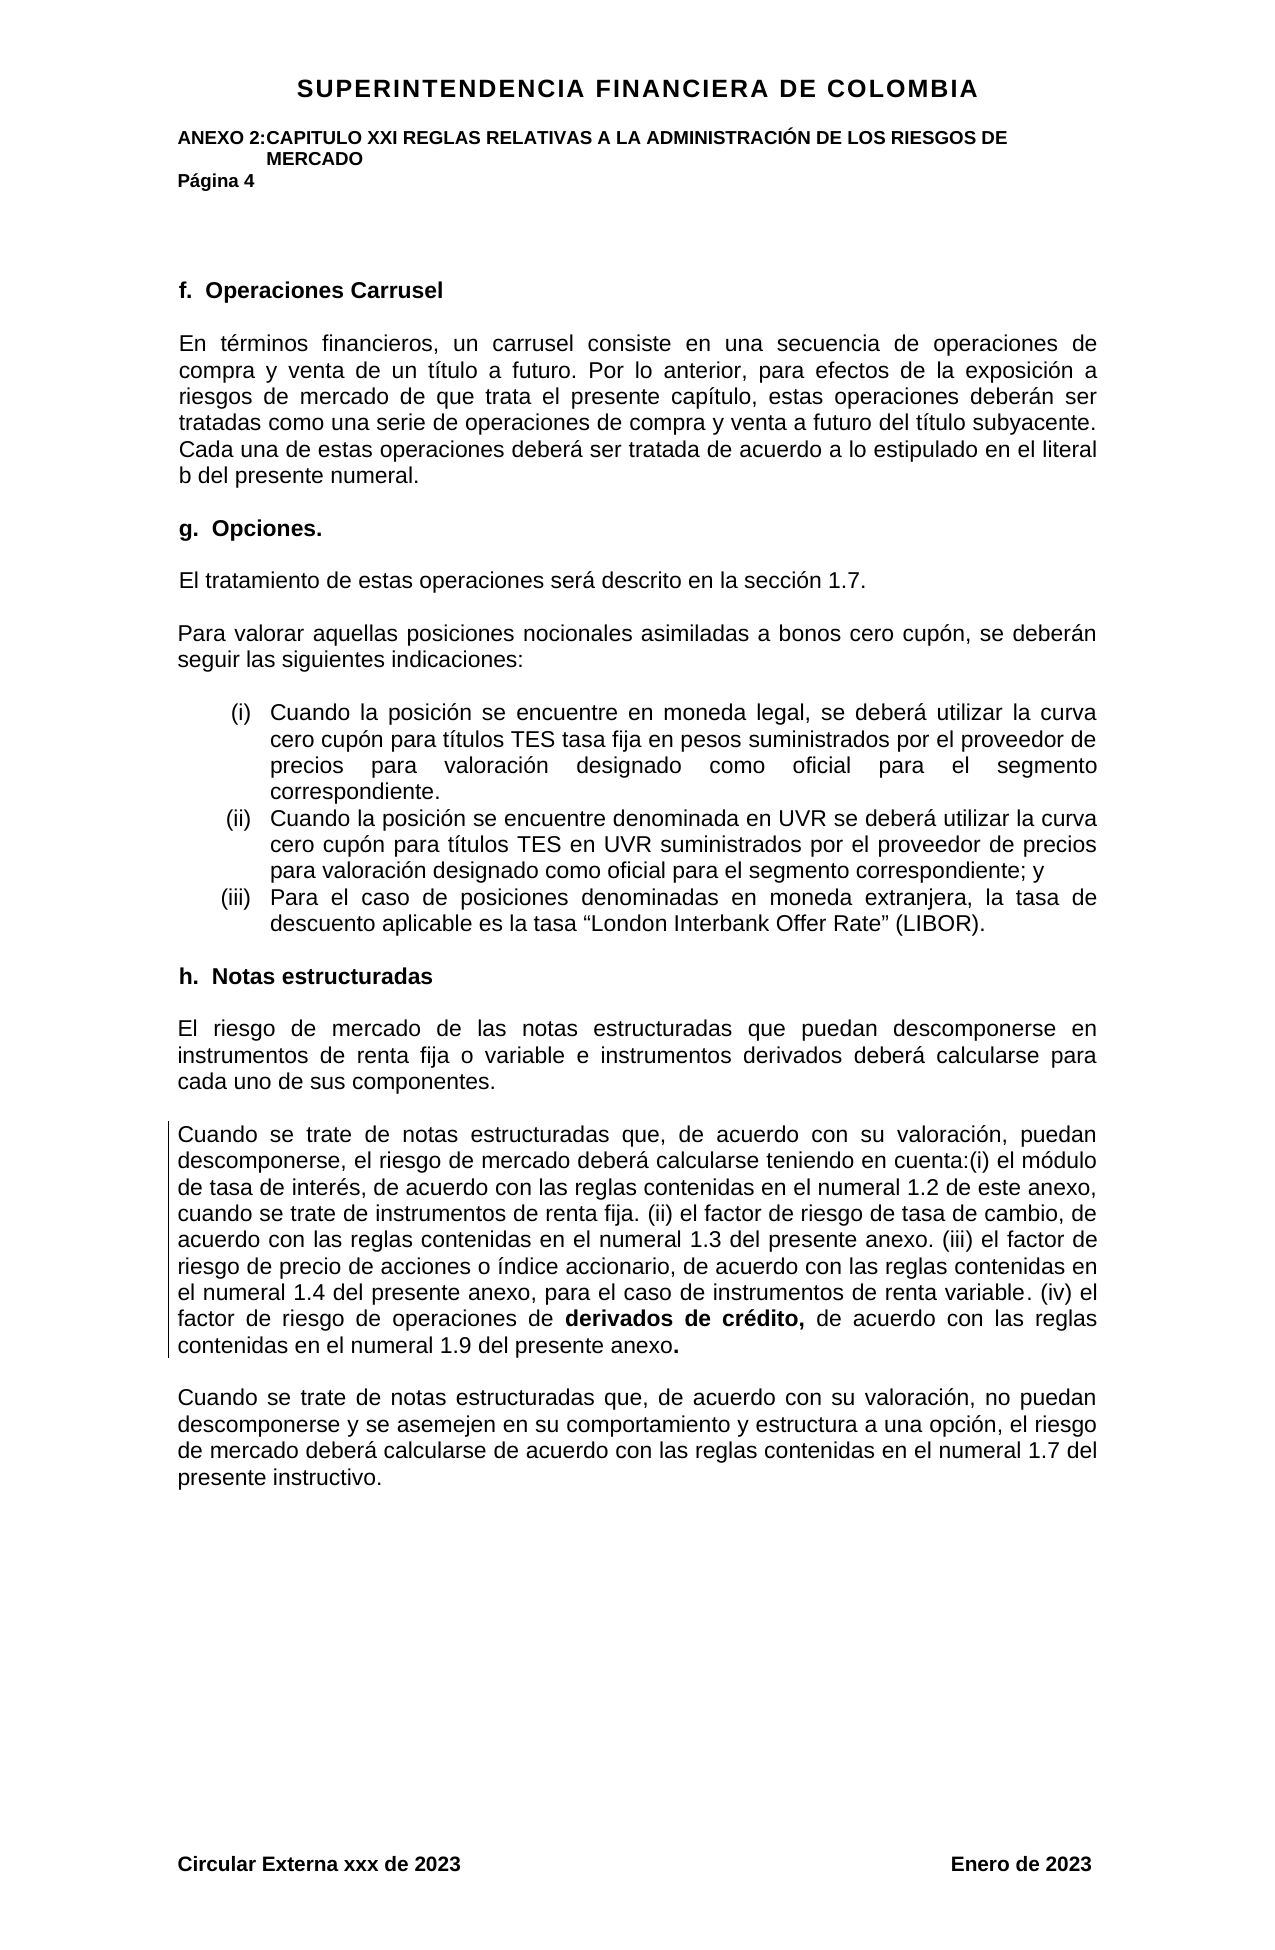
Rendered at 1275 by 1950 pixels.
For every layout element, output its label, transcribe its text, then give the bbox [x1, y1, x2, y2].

text Para valorar aquellas posiciones nocionales asimiladas a bonos cero cupón, se deberán seguir las siguientes indicaciones: [177, 620, 1098, 673]
text h. Notas estructuradas [178, 963, 1098, 989]
text g. Opciones. [178, 515, 1098, 541]
list Cuando la posición se encuentre en moneda legal, se deberá utilizar la curva cero cupón para títulos TES tasa fija en pesos suministrados por el proveedor de precios para valoración designado como oficial para el segmento correspondiente. [251, 699, 1098, 804]
text Cuando se trate de notas estructuradas que, de acuerdo con su valoración, puedan descomponerse, el riesgo de mercado deberá calcularse teniendo en cuenta:(i) el módulo de tasa de interés, de acuerdo con las reglas contenidas en el numeral 1.2 de este anexo, cuando se trate de instrumentos de renta fija. (ii) el factor de riesgo de tasa de cambio, de acuerdo con las reglas contenidas en el numeral 1.3 del presente anexo. (iii) el factor de riesgo de precio de acciones o índice accionario, de acuerdo con las reglas contenidas en el numeral 1.4 del presente anexo, para el caso de instrumentos de renta variable. (iv) el factor de riesgo de operaciones de derivados de crédito, de acuerdo con las reglas contenidas en el numeral 1.9 del presente anexo. [177, 1121, 1098, 1358]
list Cuando la posición se encuentre denominada en UVR se deberá utilizar la curva cero cupón para títulos TES en UVR suministrados por el proveedor de precios para valoración designado como oficial para el segmento correspondiente; y [251, 804, 1098, 884]
text f. Operaciones Carrusel [178, 277, 1098, 304]
text Cuando se trate de notas estructuradas que, de acuerdo con su valoración, no puedan descomponerse y se asemejen en su comportamiento y estructura a una opción, el riesgo de mercado deberá calcularse de acuerdo con las reglas contenidas en el numeral 1.7 del presente instructivo. [177, 1384, 1098, 1490]
text El riesgo de mercado de las notas estructuradas que puedan descomponerse en instrumentos de renta fija o variable e instrumentos derivados deberá calcularse para cada uno de sus componentes. [177, 1015, 1098, 1094]
text El tratamiento de estas operaciones será descrito en la sección 1.7. [178, 567, 1098, 594]
text En términos financieros, un carrusel consiste en una secuencia de operaciones de compra y venta de un título a futuro. Por lo anterior, para efectos de la exposición a riesgos de mercado de que trata el presente capítulo, estas operaciones deberán ser tratadas como una serie de operaciones de compra y venta a futuro del título subyacente. Cada una de estas operaciones deberá ser tratada de acuerdo a lo estipulado en el literal b del presente numeral. [178, 330, 1098, 488]
list Para el caso de posiciones denominadas en moneda extranjera, la tasa de descuento aplicable es la tasa “London Interbank Offer Rate” (LIBOR). [251, 884, 1098, 936]
